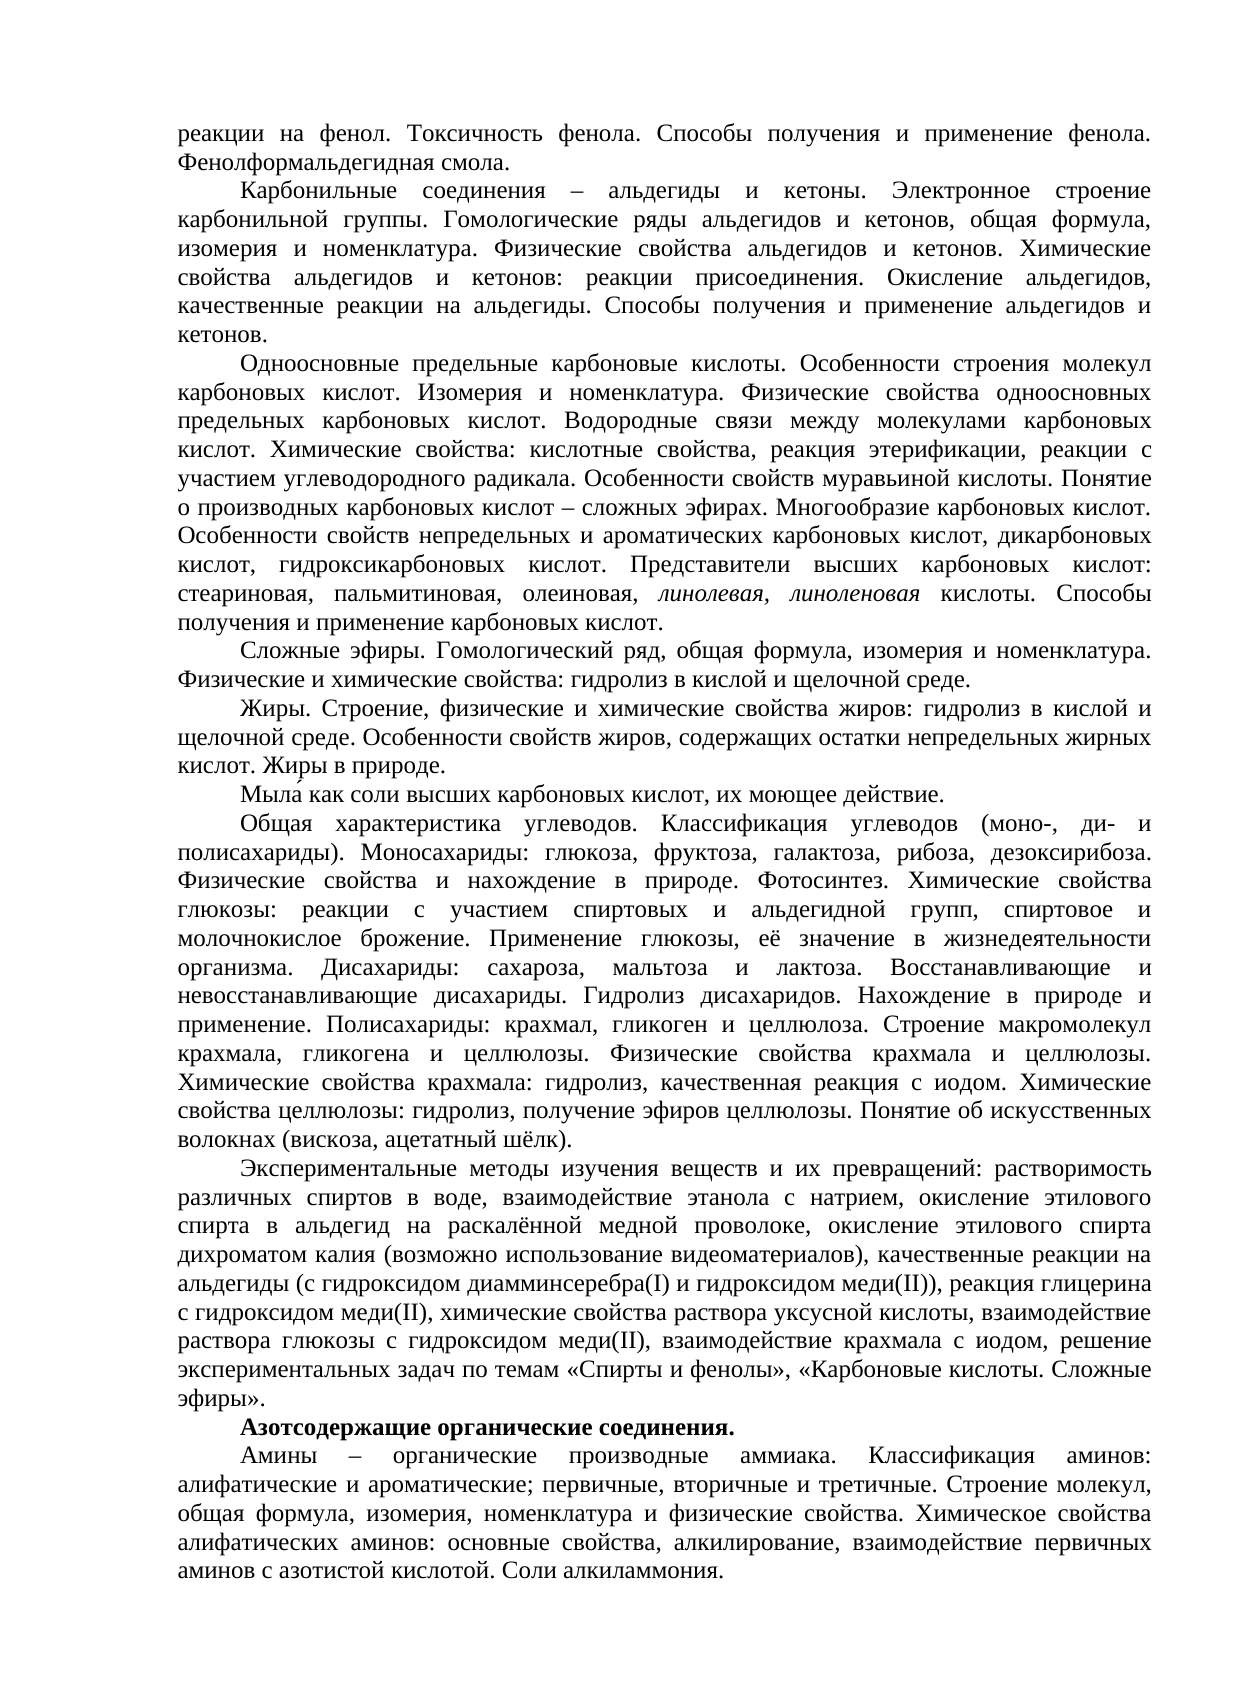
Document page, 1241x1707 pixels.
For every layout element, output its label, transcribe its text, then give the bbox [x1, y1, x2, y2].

text Амины – органические производные аммиака. Классификация аминов: алифатические и ароматические; первичные, вторичные и третичные. Строение молекул, общая формула, изомерия, номенклатура и физические свойства. Химическое свойства алифатических аминов: основные свойства, алкилирование, взаимодействие первичных аминов с азотистой кислотой. Соли алкиламмония. [177, 1441, 1152, 1584]
text Общая характеристика углеводов. Классификация углеводов (моно-, ди- и полисахариды). Моносахариды: глюкоза, фруктоза, галактоза, рибоза, дезоксирибоза. Физические свойства и нахождение в природе. Фотосинтез. Химические свойства глюкозы: реакции с участием спиртовых и альдегидной групп, спиртовое и молочнокислое брожение. Применение глюкозы, её значение в жизнедеятельности организма. Дисахариды: сахароза, мальтоза и лактоза. Восстанавливающие и невосстанавливающие дисахариды. Гидролиз дисахаридов. Нахождение в природе и применение. Полисахариды: крахмал, гликоген и целлюлоза. Строение макромолекул крахмала, гликогена и целлюлозы. Физические свойства крахмала и целлюлозы. Химические свойства крахмала: гидролиз, качественная реакция с иодом. Химические свойства целлюлозы: гидролиз, получение эфиров целлюлозы. Понятие об искусственных волокнах (вискоза, ацетатный шёлк). [177, 808, 1152, 1153]
text Одноосновные предельные карбоновые кислоты. Особенности строения молекул карбоновых кислот. Изомерия и номенклатура. Физические свойства одноосновных предельных карбоновых кислот. Водородные связи между молекулами карбоновых кислот. Химические свойства: кислотные свойства, реакция этерификации, реакции с участием углеводородного радикала. Особенности свойств муравьиной кислоты. Понятие о производных карбоновых кислот – сложных эфирах. Многообразие карбоновых кислот. Особенности свойств непредельных и ароматических карбоновых кислот, дикарбоновых кислот, гидроксикарбоновых кислот. Представители высших карбоновых кислот: стеариновая, пальмитиновая, олеиновая, линолевая, линоленовая кислоты. Способы получения и применение карбоновых кислот. [177, 348, 1152, 636]
text Сложные эфиры. Гомологический ряд, общая формула, изомерия и номенклатура. Физические и химические свойства: гидролиз в кислой и щелочной среде. [177, 636, 1152, 693]
text Жиры. Строение, физические и химические свойства жиров: гидролиз в кислой и щелочной среде. Особенности свойств жиров, содержащих остатки непредельных жирных кислот. Жиры в природе. [177, 693, 1152, 779]
text Экспериментальные методы изучения веществ и их превращений: растворимость различных спиртов в воде, взаимодействие этанола с натрием, окисление этилового спирта в альдегид на раскалённой медной проволоке, окисление этилового спирта дихроматом калия (возможно использование видеоматериалов), качественные реакции на альдегиды (с гидроксидом диамминсеребра(I) и гидроксидом меди(II)), реакция глицерина с гидроксидом меди(II), химические свойства раствора уксусной кислоты, взаимодействие раствора глюкозы с гидроксидом меди(II), взаимодействие крахмала с иодом, решение экспериментальных задач по темам «Спирты и фенолы», «Карбоновые кислоты. Сложные эфиры». [177, 1153, 1152, 1412]
text Карбонильные соединения – альдегиды и кетоны. Электронное строение карбонильной группы. Гомологические ряды альдегидов и кетонов, общая формула, изомерия и номенклатура. Физические свойства альдегидов и кетонов. Химические свойства альдегидов и кетонов: реакции присоединения. Окисление альдегидов, качественные реакции на альдегиды. Способы получения и применение альдегидов и кетонов. [177, 176, 1152, 348]
text Азотсодержащие органические соединения. [177, 1412, 1152, 1441]
text Мыла́ как соли высших карбоновых кислот, их моющее действие. [177, 779, 1152, 808]
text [177, 118, 1152, 176]
